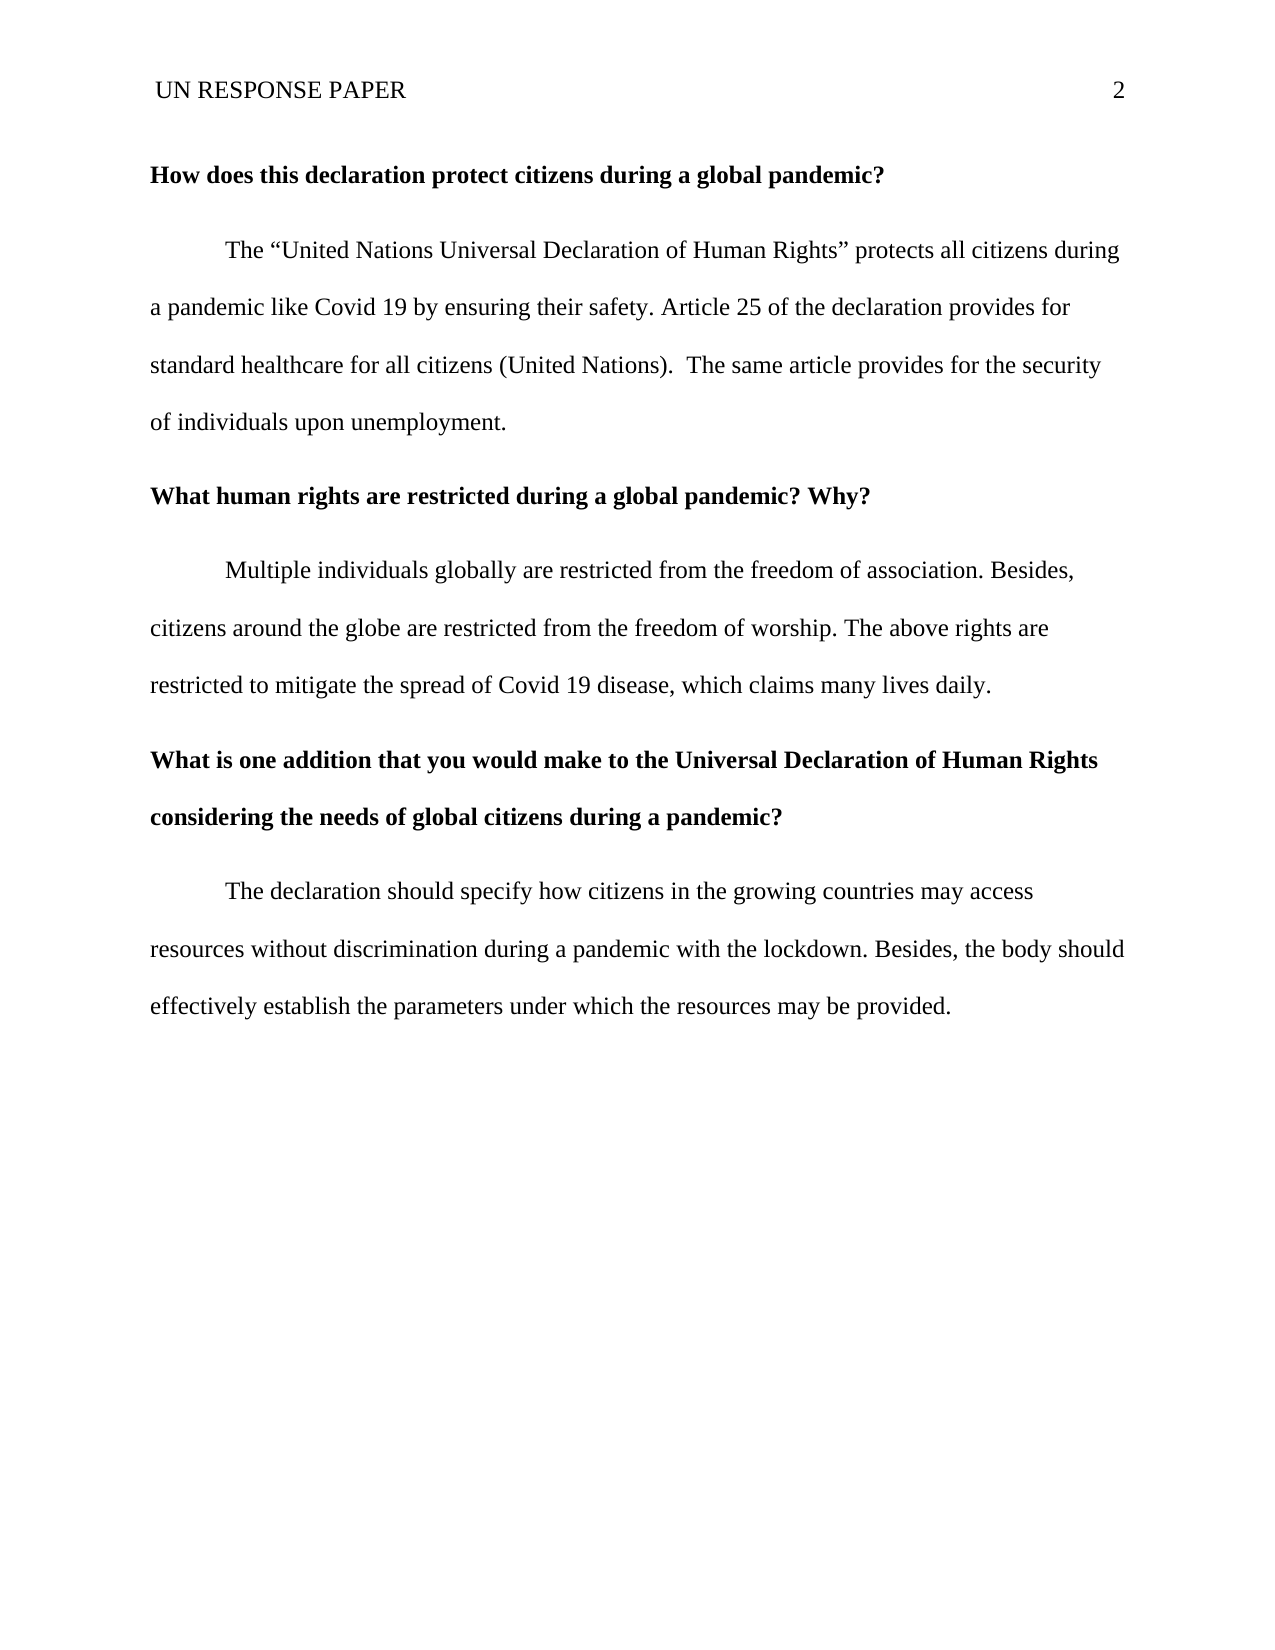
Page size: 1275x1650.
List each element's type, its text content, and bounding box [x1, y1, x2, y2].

text How does this declaration protect citizens during a global pandemic? [150, 161, 1125, 189]
text The declaration should specify how citizens in the growing countries may access resources without discrimination during a pandemic with the lockdown. Besides, the body should effectively establish the parameters under which the resources may be provided. [150, 876, 1125, 1020]
text The “United Nations Universal Declaration of Human Rights” protects all citizens during a pandemic like Covid 19 by ensuring their safety. Article 25 of the declaration provides for standard healthcare for all citizens (United Nations). The same article provides for the security of individuals upon unemployment. [150, 235, 1125, 436]
text What human rights are restricted during a global pandemic? Why? [150, 481, 1125, 510]
text Multiple individuals globally are restricted from the freedom of association. Besides, citizens around the globe are restricted from the freedom of worship. The above rights are restricted to mitigate the spread of Covid 19 disease, which claims many lives daily. [150, 556, 1125, 699]
text What is one addition that you would make to the Universal Declaration of Human Rights considering the needs of global citizens during a pandemic? [150, 745, 1125, 831]
